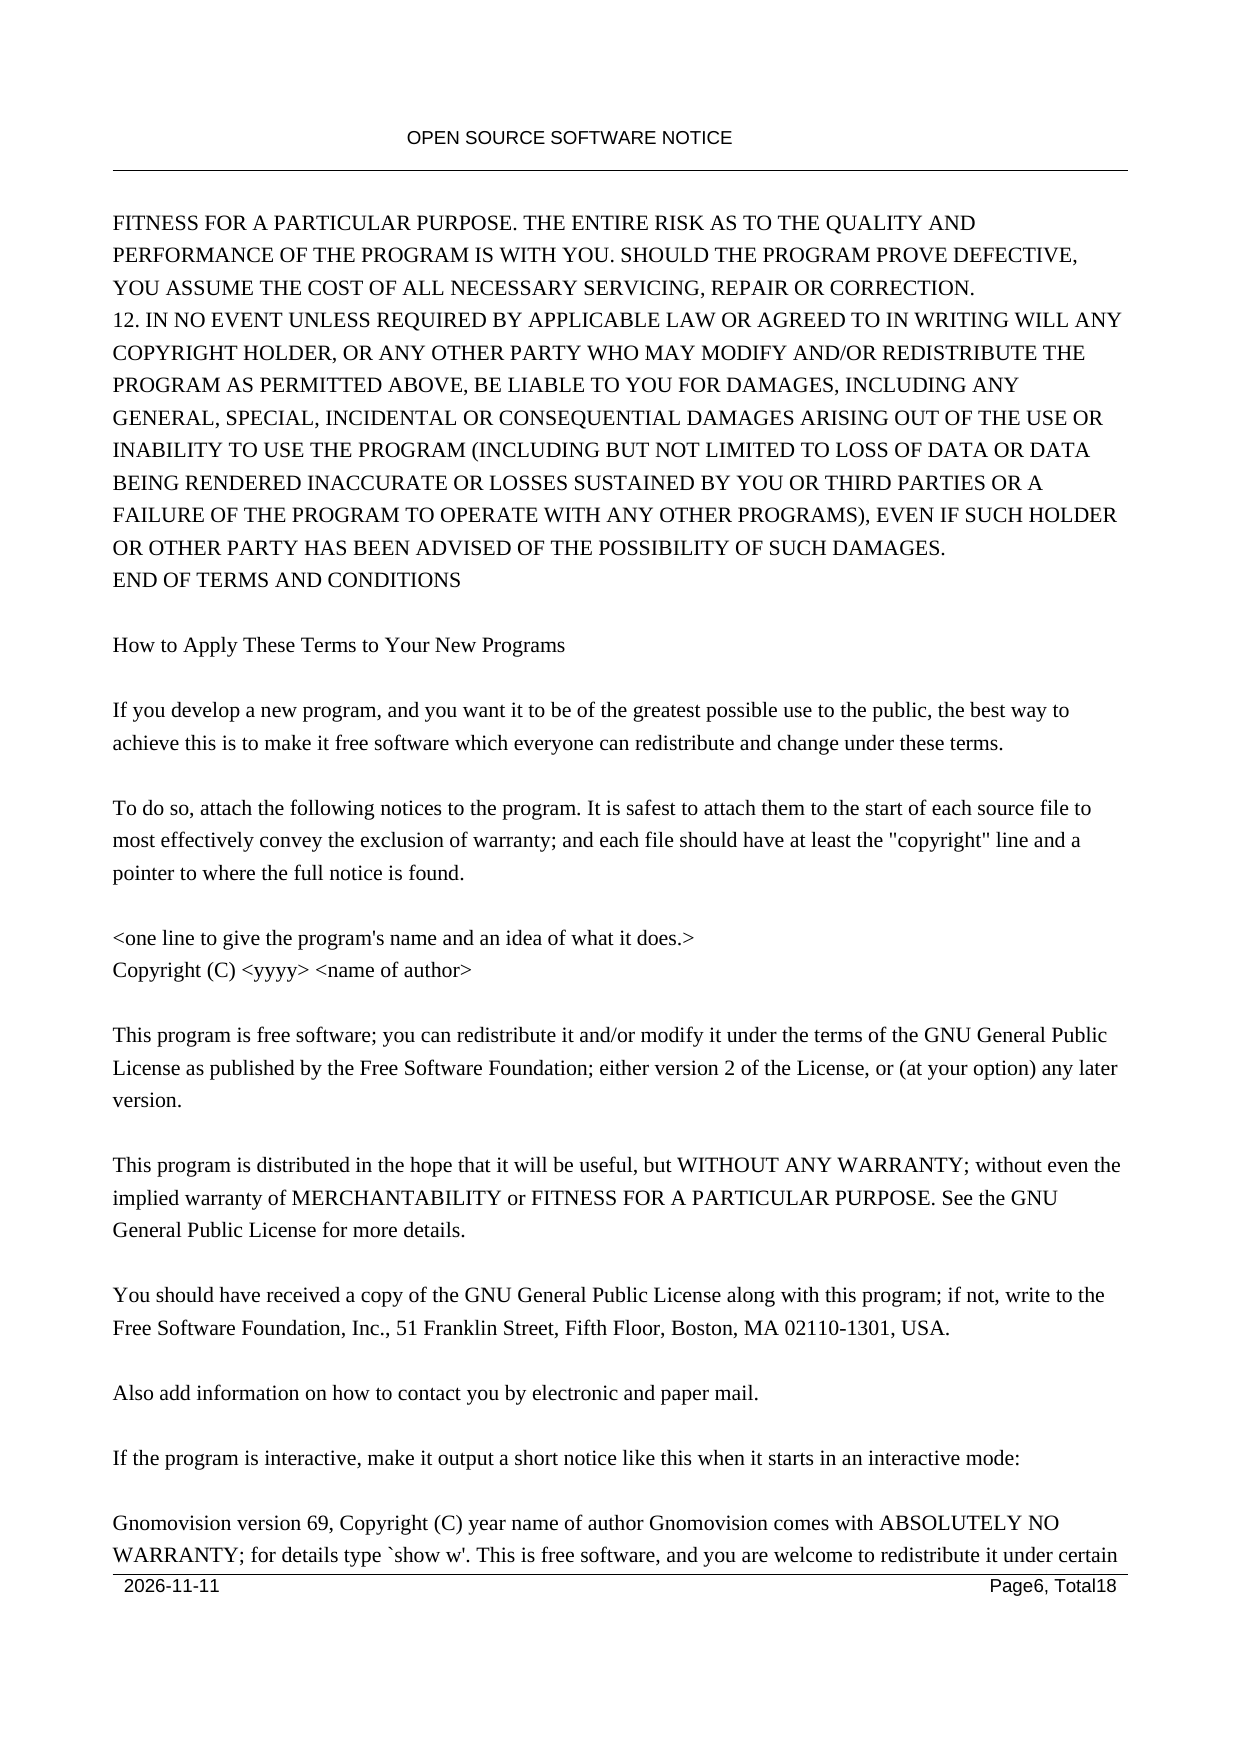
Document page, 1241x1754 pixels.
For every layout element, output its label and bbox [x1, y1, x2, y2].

text [112, 206, 1128, 1571]
